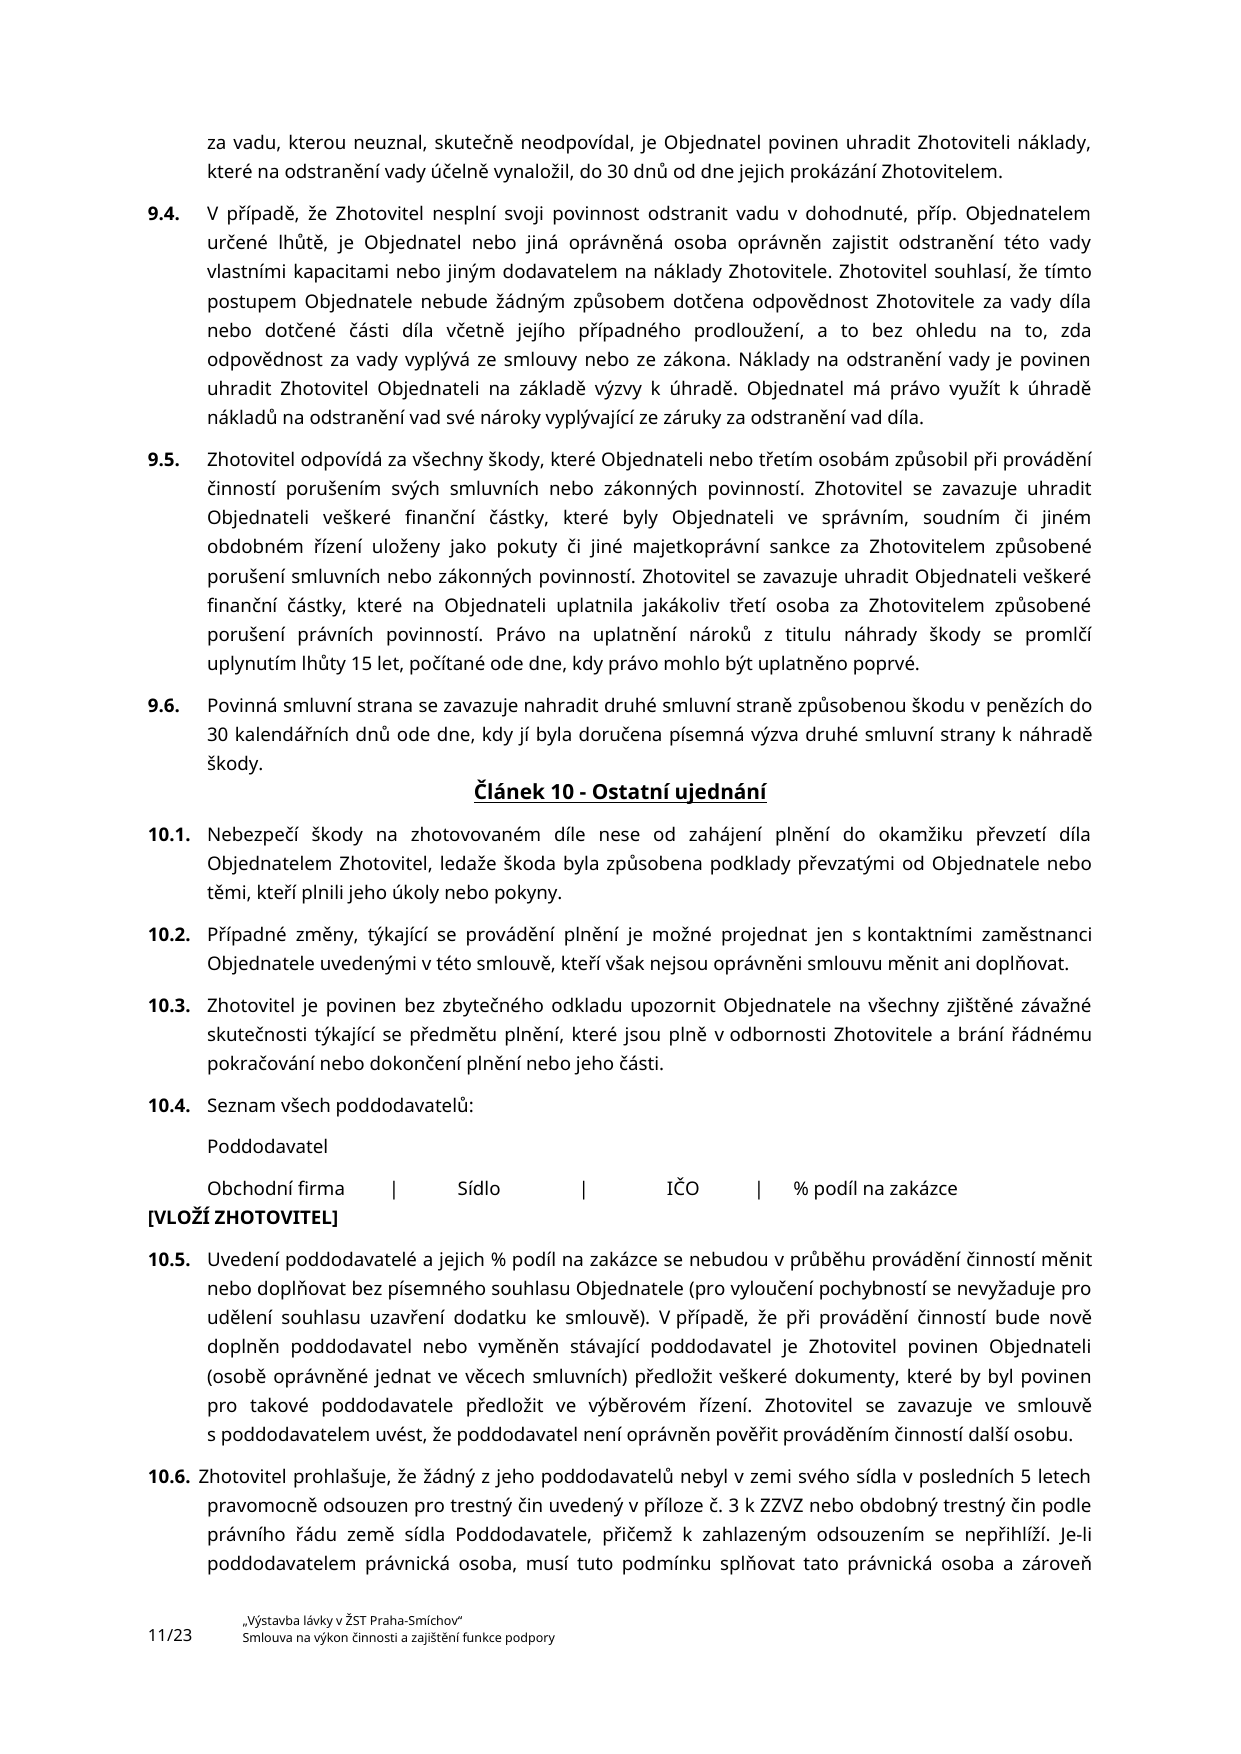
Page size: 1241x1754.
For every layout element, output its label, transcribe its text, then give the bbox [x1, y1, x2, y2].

text Poddodavatel [204, 1131, 1092, 1160]
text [148, 1460, 1092, 1576]
text 10.2. Případné změny, týkající se provádění plnění je možné projednat jen s kontaktními zaměstnanci Objednatele uvedenými v této smlouvě, kteří však nejsou oprávněni smlouvu měnit ani doplňovat. [148, 918, 1092, 976]
text 9.6. Povinná smluvní strana se zavazuje nahradit druhé smluvní straně způsobenou škodu v penězích do 30 kalendářních dnů ode dne, kdy jí byla doručena písemná výzva druhé smluvní strany k náhradě škody. [148, 689, 1092, 776]
text 10.4. Seznam všech poddodavatelů: [148, 1089, 1092, 1118]
text 9.5. Zhotovitel odpovídá za všechny škody, které Objednateli nebo třetím osobám způsobil při provádění činností porušením svých smluvních nebo zákonných povinností. Zhotovitel se zavazuje uhradit Objednateli veškeré finanční částky, které byly Objednateli ve správním, soudním či jiném obdobném řízení uloženy jako pokuty či jiné majetkoprávní sankce za Zhotovitelem způsobené porušení smluvních nebo zákonných povinností. Zhotovitel se zavazuje uhradit Objednateli veškeré finanční částky, které na Objednateli uplatnila jakákoliv třetí osoba za Zhotovitelem způsobené porušení právních povinností. Právo na uplatnění nároků z titulu náhrady škody se promlčí uplynutím lhůty 15 let, počítané ode dne, kdy právo mohlo být uplatněno poprvé. [148, 443, 1092, 676]
text 10.5. Uvedení poddodavatelé a jejich % podíl na zakázce se nebudou v průběhu provádění činností měnit nebo doplňovat bez písemného souhlasu Objednatele (pro vyloučení pochybností se nevyžaduje pro udělení souhlasu uzavření dodatku ke smlouvě). V případě, že při provádění činností bude nově doplněn poddodavatel nebo vyměněn stávající poddodavatel je Zhotovitel povinen Objednateli (osobě oprávněné jednat ve věcech smluvních) předložit veškeré dokumenty, které by byl povinen pro takové poddodavatele předložit ve výběrovém řízení. Zhotovitel se zavazuje ve smlouvě s poddodavatelem uvést, že poddodavatel není oprávněn pověřit prováděním činností další osobu. [148, 1243, 1092, 1447]
text [VLOŽÍ ZHOTOVITEL] [148, 1201, 1092, 1231]
text Obchodní firma | Sídlo | IČO | % podíl na zakázce [151, 1172, 1092, 1201]
subtitle Článek 10 - Ostatní ujednání [148, 776, 1092, 806]
text 10.3. Zhotovitel je povinen bez zbytečného odkladu upozornit Objednatele na všechny zjištěné závažné skutečnosti týkající se předmětu plnění, které jsou plně v odbornosti Zhotovitele a brání řádnému pokračování nebo dokončení plnění nebo jeho části. [148, 989, 1092, 1076]
text 10.1. Nebezpečí škody na zhotovovaném díle nese od zahájení plnění do okamžiku převzetí díla Objednatelem Zhotovitel, ledaže škoda byla způsobena podklady převzatými od Objednatele nebo těmi, kteří plnili jeho úkoly nebo pokyny. [148, 818, 1092, 906]
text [148, 126, 1092, 185]
text 9.4. V případě, že Zhotovitel nesplní svoji povinnost odstranit vadu v dohodnuté, příp. Objednatelem určené lhůtě, je Objednatel nebo jiná oprávněná osoba oprávněn zajistit odstranění této vady vlastními kapacitami nebo jiným dodavatelem na náklady Zhotovitele. Zhotovitel souhlasí, že tímto postupem Objednatele nebude žádným způsobem dotčena odpovědnost Zhotovitele za vady díla nebo dotčené části díla včetně jejího případného prodloužení, a to bez ohledu na to, zda odpovědnost za vady vyplývá ze smlouvy nebo ze zákona. Náklady na odstranění vady je povinen uhradit Zhotovitel Objednateli na základě výzvy k úhradě. Objednatel má právo využít k úhradě nákladů na odstranění vad své nároky vyplývající ze záruky za odstranění vad díla. [148, 197, 1092, 431]
